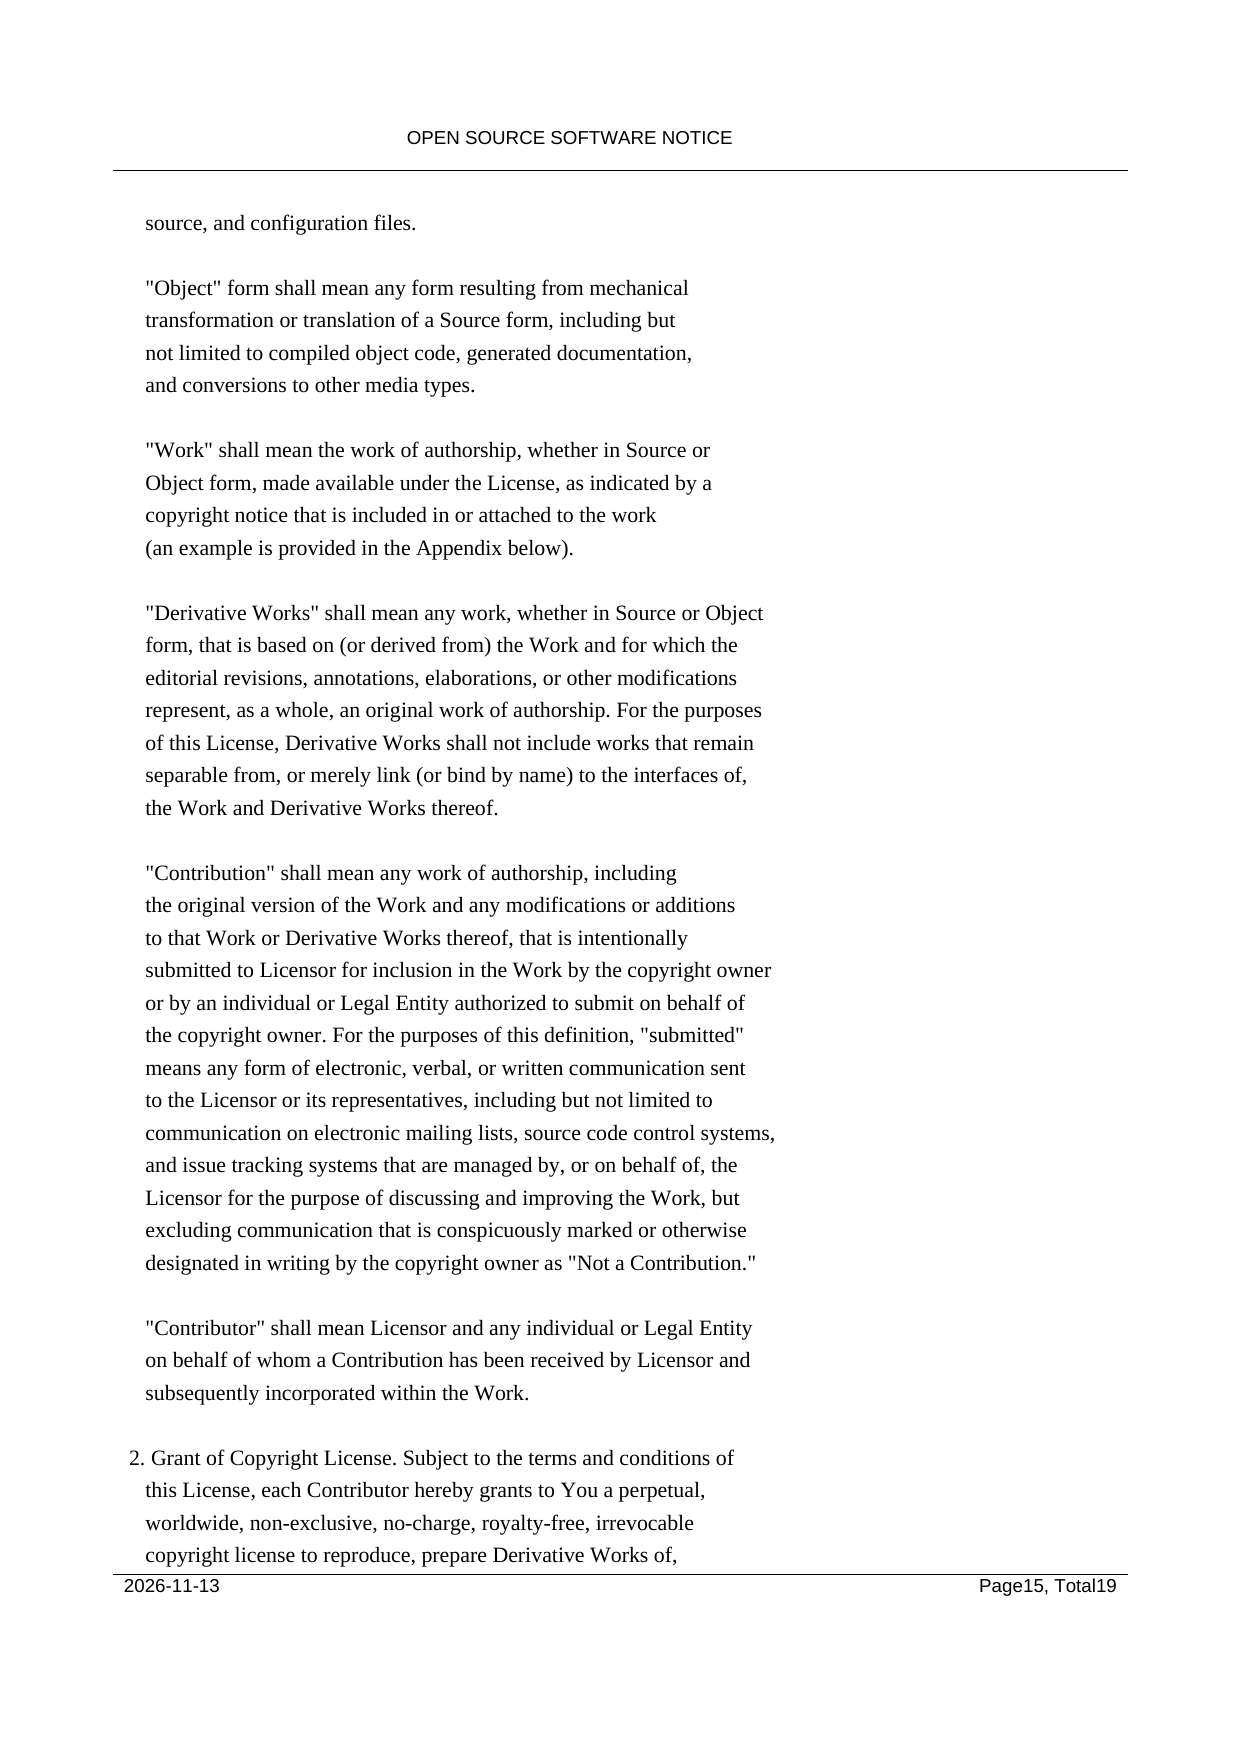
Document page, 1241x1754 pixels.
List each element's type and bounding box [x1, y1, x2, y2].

text [112, 206, 1128, 1571]
